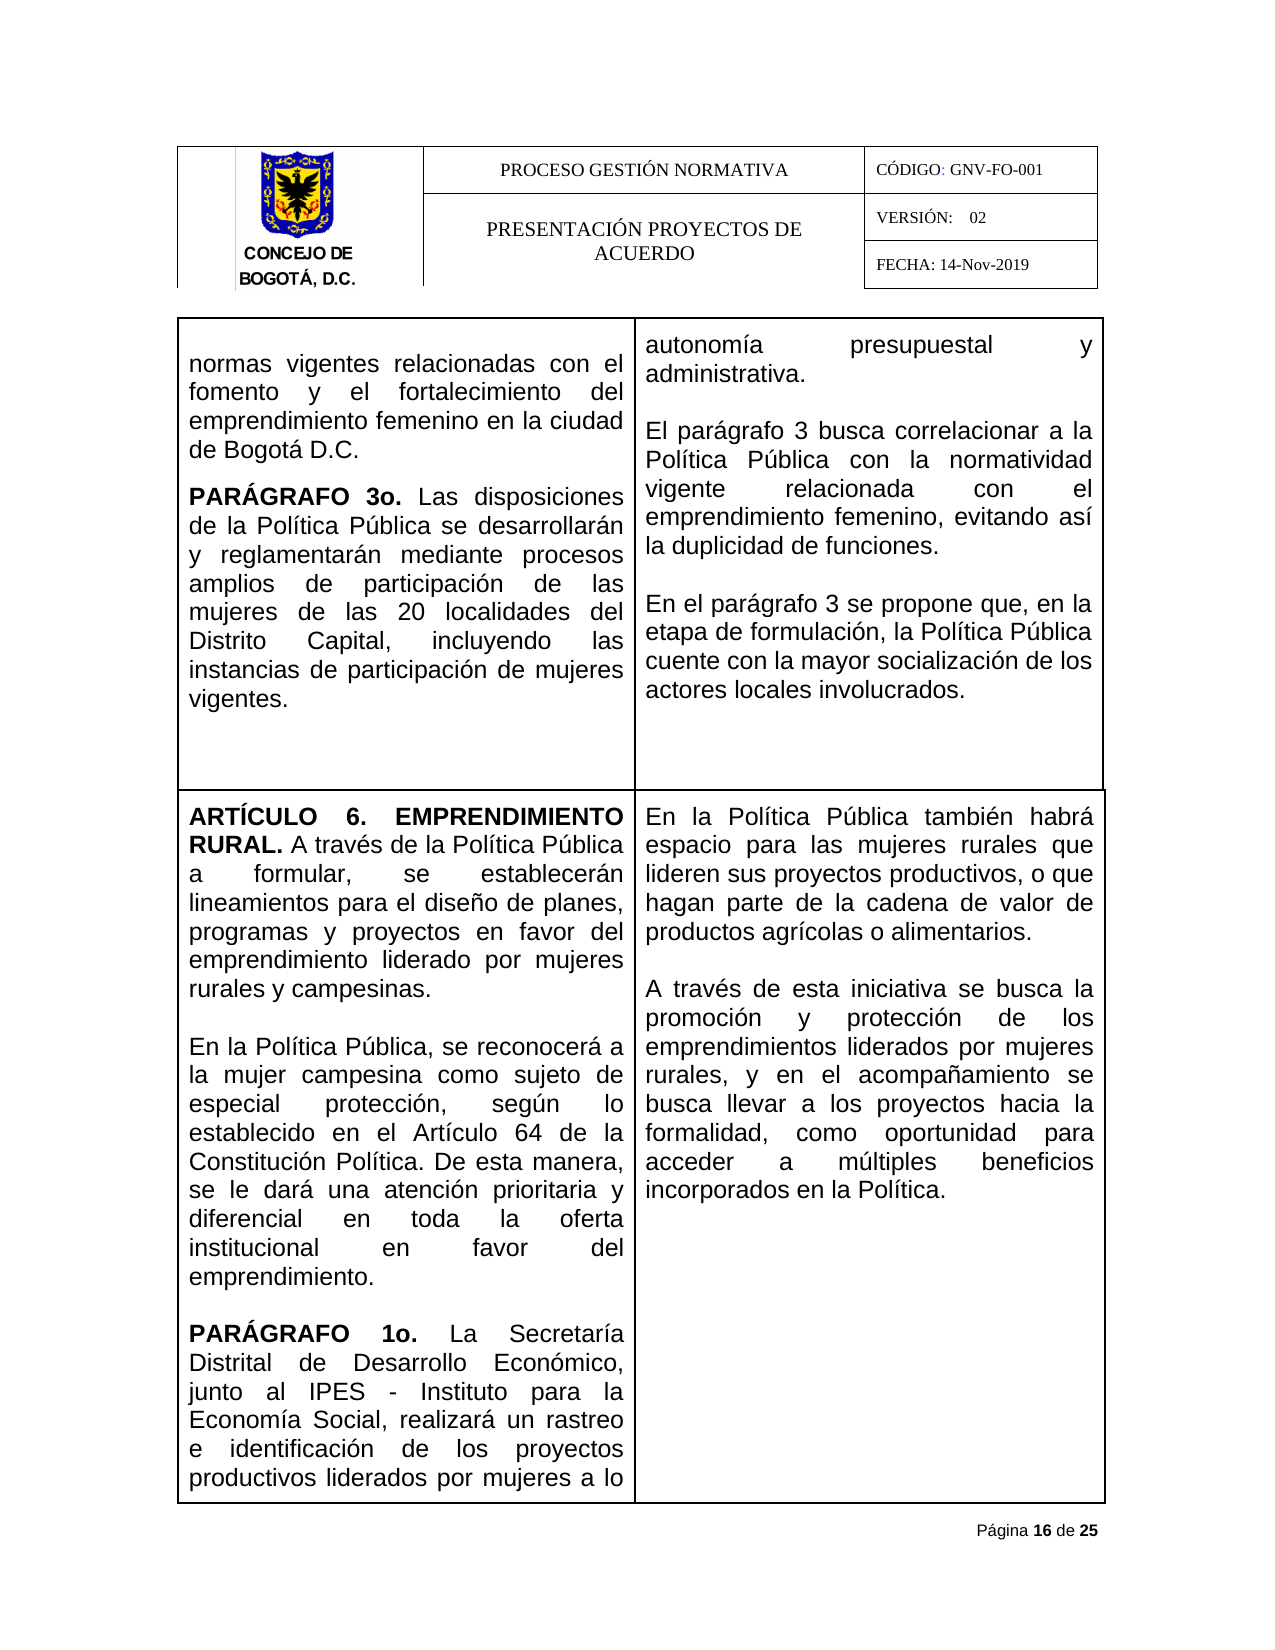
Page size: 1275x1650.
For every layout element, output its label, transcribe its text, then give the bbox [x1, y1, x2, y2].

picture [234, 147, 359, 291]
